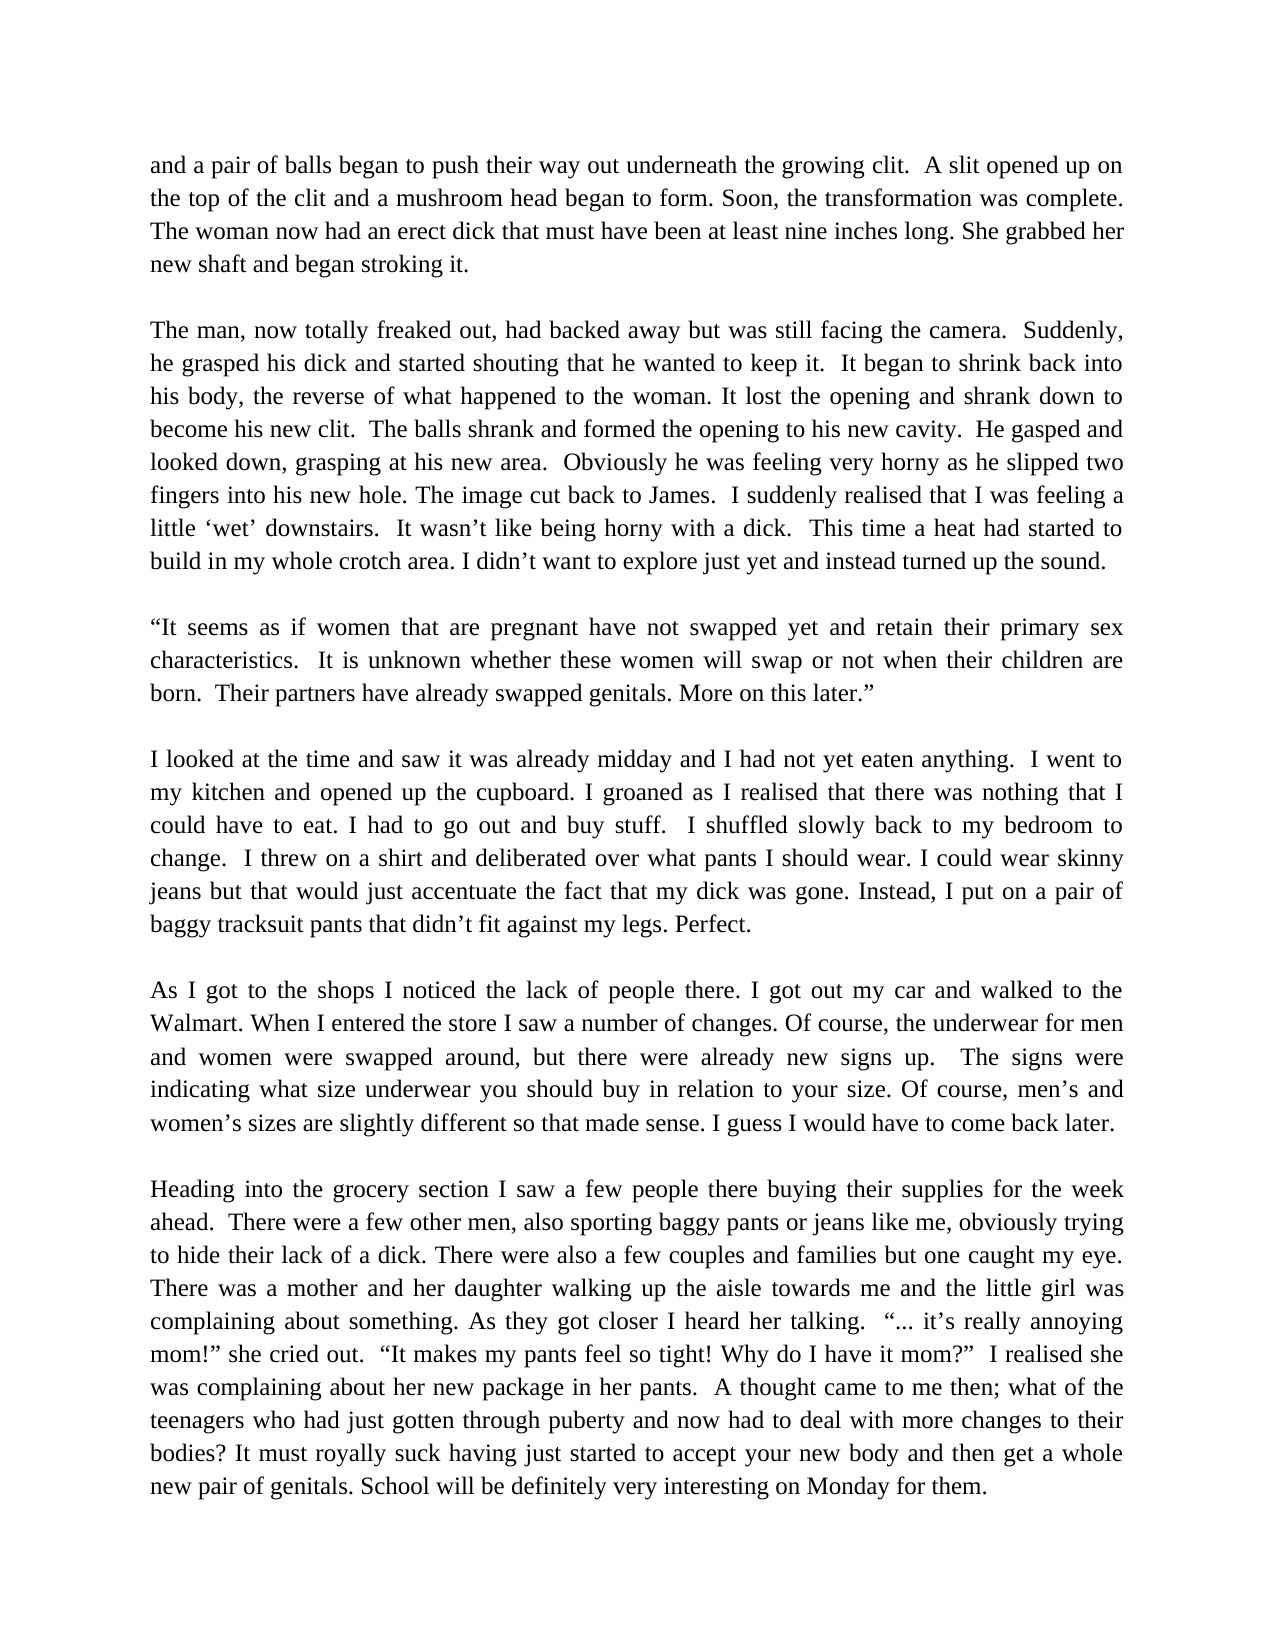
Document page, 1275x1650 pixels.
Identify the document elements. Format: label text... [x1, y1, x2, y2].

text I looked at the time and saw it was already midday and I had not yet eaten anything. I went to my kitchen and opened up the cupboard. I groaned as I realised that there was nothing that I could have to eat. I had to go out and buy stuff. I shuffled slowly back to my bedroom to change. I threw on a shirt and deliberated over what pants I should wear. I could wear skinny jeans but that would just accentuate the fact that my dick was gone. Instead, I put on a pair of baggy tracksuit pants that didn’t fit against my legs. Perfect. [150, 744, 1125, 938]
text The man, now totally freaked out, had backed away but was still facing the camera. Suddenly, he grasped his dick and started shouting that he wanted to keep it. It began to shrink back into his body, the reverse of what happened to the woman. It lost the opening and shrank down to become his new clit. The balls shrank and formed the opening to his new cavity. He gasped and looked down, grasping at his new area. Obviously he was feeling very horny as he slipped two fingers into his new hole. The image cut back to James. I suddenly realised that I was feeling a little ‘wet’ downstairs. It wasn’t like being horny with a dick. This time a heat had started to build in my whole crotch area. I didn’t want to explore just yet and instead turned up the sound. [150, 315, 1125, 575]
text “It seems as if women that are pregnant have not swapped yet and retain their primary sex characteristics. It is unknown whether these women will swap or not when their children are born. Their partners have already swapped genitals. More on this later.” [150, 612, 1125, 707]
text As I got to the shops I noticed the lack of people there. I got out my car and walked to the Walmart. When I entered the store I saw a number of changes. Of course, the underwear for men and women were swapped around, but there were already new signs up. The signs were indicating what size underwear you should buy in relation to your size. Of course, men’s and women’s sizes are slightly different so that made sense. I guess I would have to come back later. [150, 976, 1125, 1136]
text Heading into the grocery section I saw a few people there buying their supplies for the week ahead. There were a few other men, also sporting baggy pants or jeans like me, obviously trying to hide their lack of a dick. There were also a few couples and families but one caught my eye. There was a mother and her daughter walking up the aisle towards me and the little girl was complaining about something. As they got closer I heard her talking. “... it’s really annoying mom!” she cried out. “It makes my pants feel so tight! Why do I have it mom?” I realised she was complaining about her new package in her pants. A thought came to me then; what of the teenagers who had just gotten through puberty and now had to deal with more changes to their bodies? It must royally suck having just started to accept your new body and then get a whole new pair of genitals. School will be definitely very interesting on Monday for them. [150, 1174, 1125, 1499]
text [150, 150, 1125, 278]
